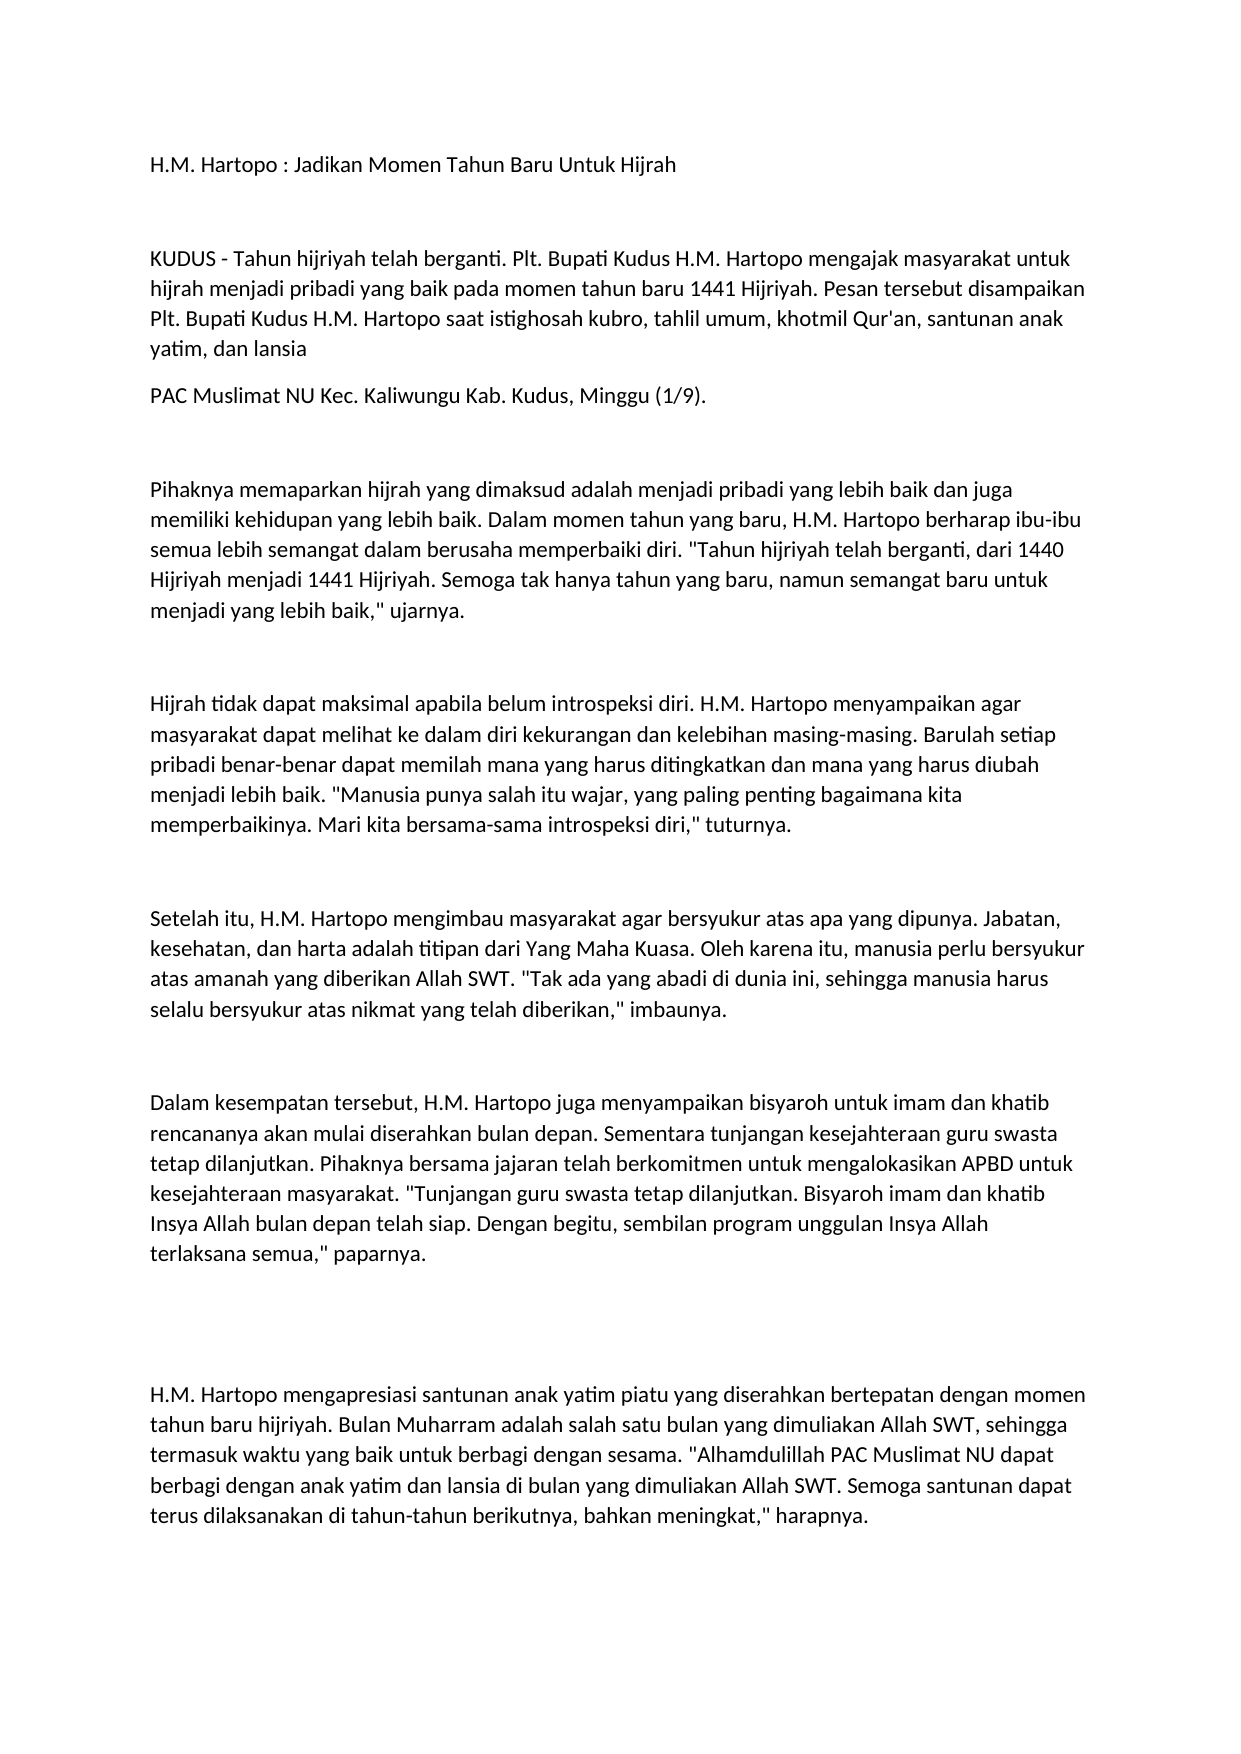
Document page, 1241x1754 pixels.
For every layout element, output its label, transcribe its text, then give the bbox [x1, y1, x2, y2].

text Hijrah tidak dapat maksimal apabila belum introspeksi diri. H.M. Hartopo menyampaikan agar masyarakat dapat melihat ke dalam diri kekurangan dan kelebihan masing-masing. Barulah setiap pribadi benar-benar dapat memilah mana yang harus ditingkatkan dan mana yang harus diubah menjadi lebih baik. "Manusia punya salah itu wajar, yang paling penting bagaimana kita memperbaikinya. Mari kita bersama-sama introspeksi diri," tuturnya. [150, 689, 1090, 838]
text H.M. Hartopo : Jadikan Momen Tahun Baru Untuk Hijrah [150, 150, 1090, 178]
text PAC Muslimat NU Kec. Kaliwungu Kab. Kudus, Minggu (1/9). [150, 381, 1090, 409]
text KUDUS - Tahun hijriyah telah berganti. Plt. Bupati Kudus H.M. Hartopo mengajak masyarakat untuk hijrah menjadi pribadi yang baik pada momen tahun baru 1441 Hijriyah. Pesan tersebut disampaikan Plt. Bupati Kudus H.M. Hartopo saat istighosah kubro, tahlil umum, khotmil Qur'an, santunan anak yatim, dan lansia [150, 244, 1090, 362]
text Pihaknya memaparkan hijrah yang dimaksud adalah menjadi pribadi yang lebih baik dan juga memiliki kehidupan yang lebih baik. Dalam momen tahun yang baru, H.M. Hartopo berharap ibu-ibu semua lebih semangat dalam berusaha memperbaiki diri. "Tahun hijriyah telah berganti, dari 1440 Hijriyah menjadi 1441 Hijriyah. Semoga tak hanya tahun yang baru, namun semangat baru untuk menjadi yang lebih baik," ujarnya. [150, 475, 1090, 624]
text H.M. Hartopo mengapresiasi santunan anak yatim piatu yang diserahkan bertepatan dengan momen tahun baru hijriyah. Bulan Muharram adalah salah satu bulan yang dimuliakan Allah SWT, sehingga termasuk waktu yang baik untuk berbagi dengan sesama. "Alhamdulillah PAC Muslimat NU dapat berbagi dengan anak yatim dan lansia di bulan yang dimuliakan Allah SWT. Semoga santunan dapat terus dilaksanakan di tahun-tahun berikutnya, bahkan meningkat," harapnya. [150, 1380, 1090, 1529]
text Setelah itu, H.M. Hartopo mengimbau masyarakat agar bersyukur atas apa yang dipunya. Jabatan, kesehatan, dan harta adalah titipan dari Yang Maha Kuasa. Oleh karena itu, manusia perlu bersyukur atas amanah yang diberikan Allah SWT. "Tak ada yang abadi di dunia ini, sehingga manusia harus selalu bersyukur atas nikmat yang telah diberikan," imbaunya. [150, 904, 1090, 1023]
text Dalam kesempatan tersebut, H.M. Hartopo juga menyampaikan bisyaroh untuk imam dan khatib rencananya akan mulai diserahkan bulan depan. Sementara tunjangan kesejahteraan guru swasta tetap dilanjutkan. Pihaknya bersama jajaran telah berkomitmen untuk mengalokasikan APBD untuk kesejahteraan masyarakat. "Tunjangan guru swasta tetap dilanjutkan. Bisyaroh imam dan khatib Insya Allah bulan depan telah siap. Dengan begitu, sembilan program unggulan Insya Allah terlaksana semua," paparnya. [150, 1088, 1090, 1268]
